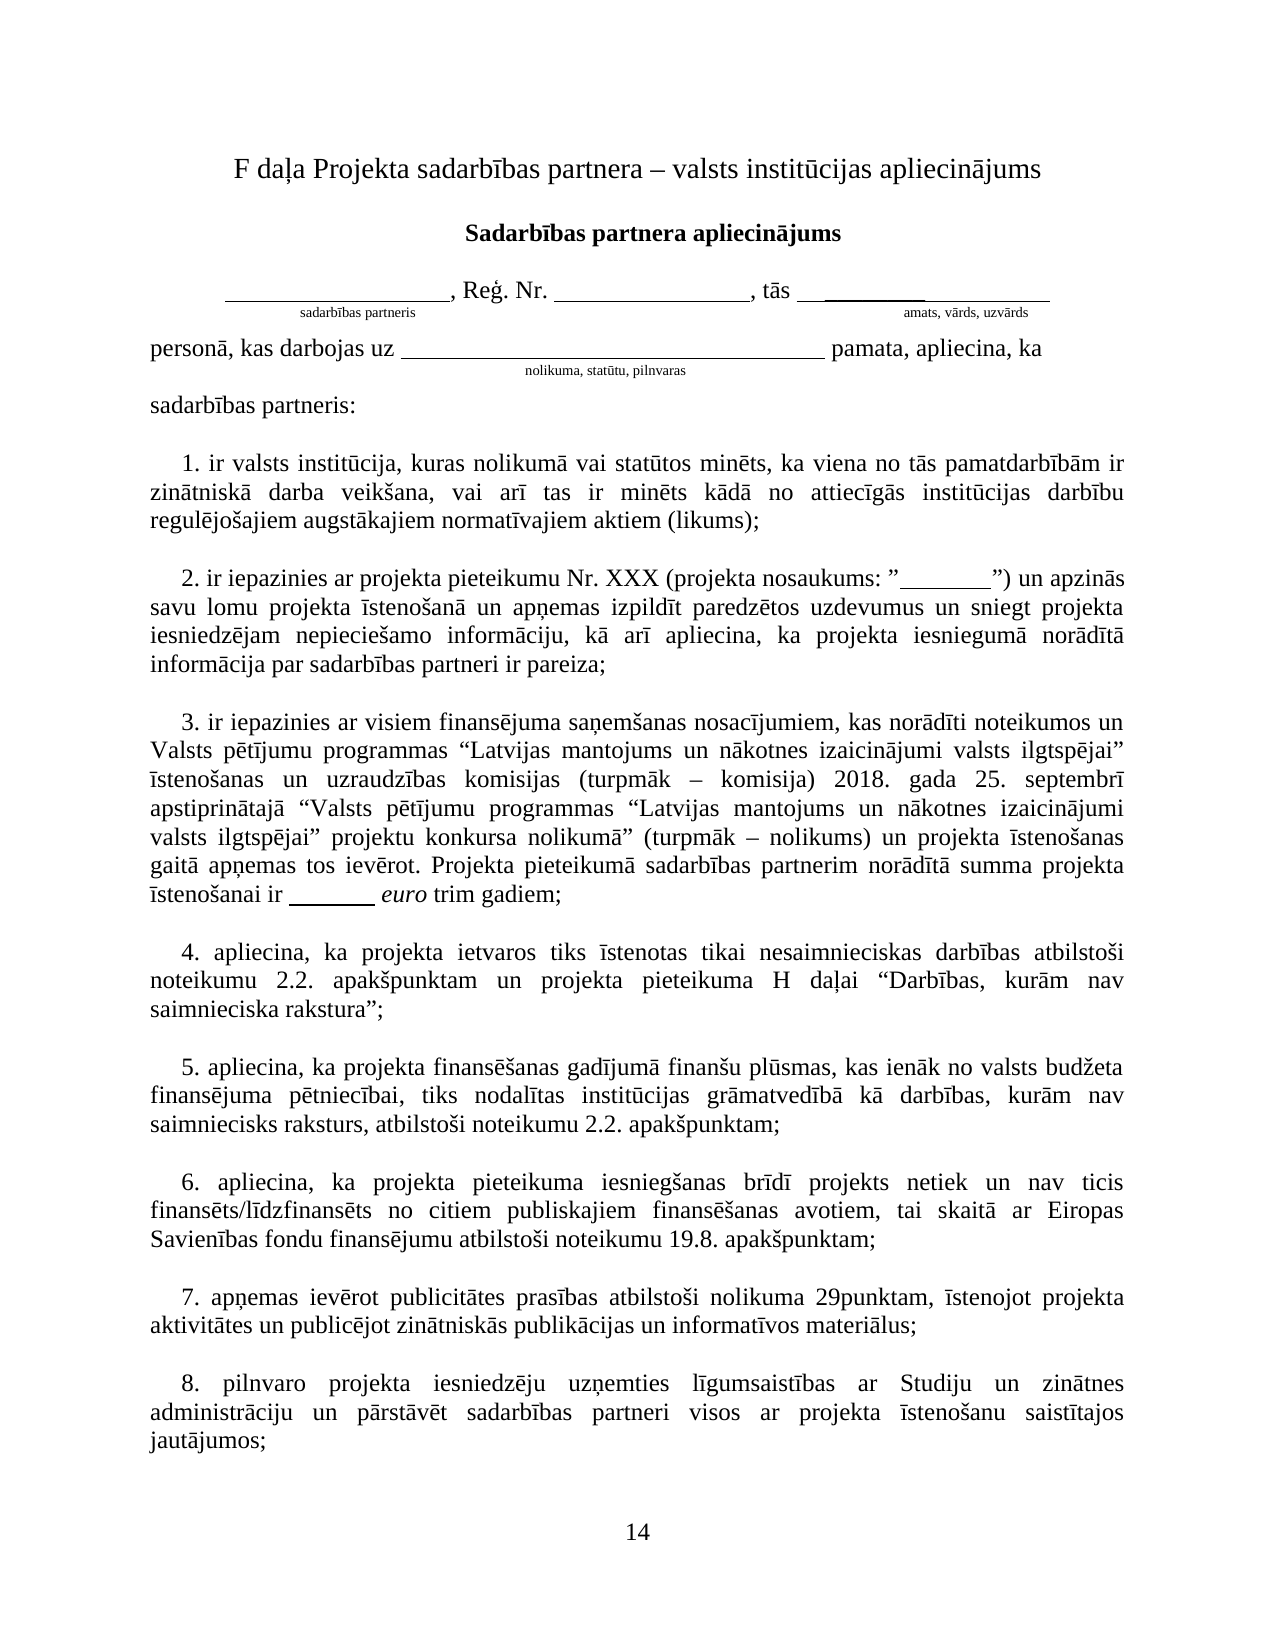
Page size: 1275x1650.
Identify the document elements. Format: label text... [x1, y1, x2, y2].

text 8. pilnvaro projekta iesniedzēju uzņemties līgumsaistības ar Studiju un zinātnes administrāciju un pārstāvēt sadarbības partneri visos ar projekta īstenošanu saistītajos jautājumos; [150, 1368, 1125, 1454]
text 4. apliecina, ka projekta ietvaros tiks īstenotas tikai nesaimnieciskas darbības atbilstoši noteikumu 2.2. apakšpunktam un projekta pieteikuma H daļai “Darbības, kurām nav saimnieciska rakstura”; [150, 937, 1125, 1023]
text 2. ir iepazinies ar projekta pieteikumu Nr. XXX (projekta nosaukums: ” ”) un apzinās savu lomu projekta īstenošanā un apņemas izpildīt paredzētos uzdevumus un sniegt projekta iesniedzējam nepieciešamo informāciju, kā arī apliecina, ka projekta iesniegumā norādītā informācija par sadarbības partneri ir pareiza; [150, 563, 1125, 678]
text , Reģ. Nr. , tās ________ [150, 276, 1125, 304]
text sadarbības partneris: [150, 391, 1125, 419]
text 7. apņemas ievērot publicitātes prasības atbilstoši nolikuma 29punktam, īstenojot projekta aktivitātes un publicējot zinātniskās publikācijas un informatīvos materiālus; [150, 1282, 1125, 1339]
text personā, kas darbojas uz pamata, apliecina, ka [150, 333, 1125, 362]
text sadarbības partneris amats, vārds, uzvārds [150, 304, 1125, 333]
text Sadarbības partnera apliecinājums [150, 218, 1125, 247]
text 3. ir iepazinies ar visiem finansējuma saņemšanas nosacījumiem, kas norādīti noteikumos un Valsts pētījumu programmas “Latvijas mantojums un nākotnes izaicinājumi valsts ilgtspējai” īstenošanas un uzraudzības komisijas (turpmāk – komisija) 2018. gada 25. septembrī apstiprinātajā “Valsts pētījumu programmas “Latvijas mantojums un nākotnes izaicinājumi valsts ilgtspējai” projektu konkursa nolikumā” (turpmāk – nolikums) un projekta īstenošanas gaitā apņemas tos ievērot. Projekta pieteikumā sadarbības partnerim norādītā summa projekta īstenošanai ir euro trim gadiem; [150, 707, 1125, 908]
text 5. apliecina, ka projekta finansēšanas gadījumā finanšu plūsmas, kas ienāk no valsts budžeta finansējuma pētniecībai, tiks nodalītas institūcijas grāmatvedībā kā darbības, kurām nav saimniecisks raksturs, atbilstoši noteikumu 2.2. apakšpunktam; [150, 1052, 1125, 1138]
text 6. apliecina, ka projekta pieteikuma iesniegšanas brīdī projekts netiek un nav ticis finansēts/līdzfinansēts no citiem publiskajiem finansēšanas avotiem, tai skaitā ar Eiropas Savienības fondu finansējumu atbilstoši noteikumu 19.8. apakšpunktam; [150, 1167, 1125, 1253]
subtitle F daļa Projekta sadarbības partnera – valsts institūcijas apliecinājums [150, 151, 1125, 185]
text nolikuma, statūtu, pilnvaras [450, 362, 1125, 391]
text 1. ir valsts institūcija, kuras nolikumā vai statūtos minēts, ka viena no tās pamatdarbībām ir zinātniskā darba veikšana, vai arī tas ir minēts kādā no attiecīgās institūcijas darbību regulējošajiem augstākajiem normatīvajiem aktiem (likums); [150, 448, 1125, 534]
